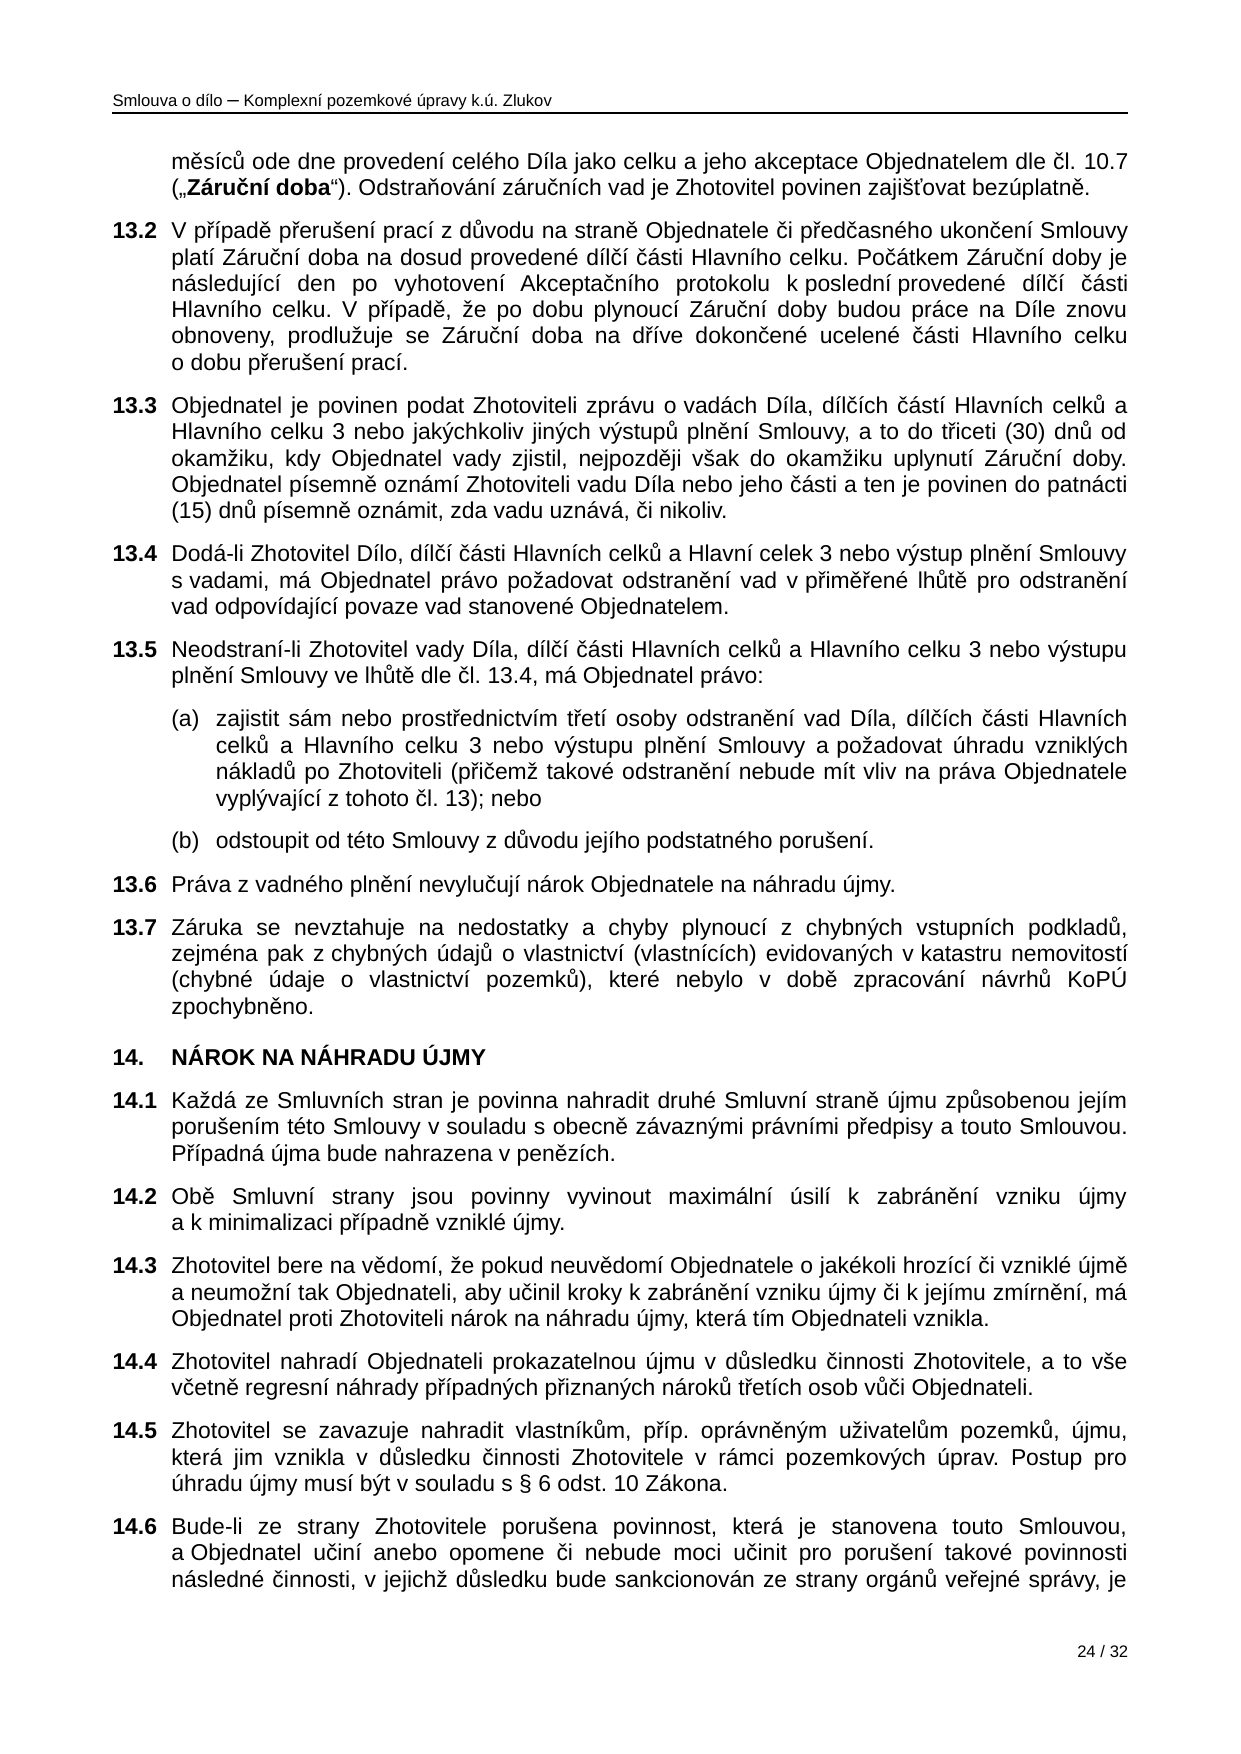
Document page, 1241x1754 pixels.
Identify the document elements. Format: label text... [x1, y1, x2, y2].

text Dodá-li Zhotovitel Dílo, dílčí části Hlavních celků a Hlavní celek 3 nebo výstup plnění Smlouvy s vadami, má Objednatel právo požadovat odstranění vad v přiměřené lhůtě pro odstranění vad odpovídající povaze vad stanovené Objednatelem. [112, 540, 1128, 619]
text Nárok na náhradu újmy [112, 1044, 1128, 1070]
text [112, 148, 1128, 200]
text Objednatel je povinen podat Zhotoviteli zprávu o vadách Díla, dílčích částí Hlavních celků a Hlavního celku 3 nebo jakýchkoliv jiných výstupů plnění Smlouvy, a to do třiceti (30) dnů od okamžiku, kdy Objednatel vady zjistil, nejpozději však do okamžiku uplynutí Záruční doby. Objednatel písemně oznámí Zhotoviteli vadu Díla nebo jeho části a ten je povinen do patnácti (15) dnů písemně oznámit, zda vadu uznává, či nikoliv. [112, 392, 1128, 524]
text Zhotovitel bere na vědomí, že pokud neuvědomí Objednatele o jakékoli hrozící či vzniklé újmě a neumožní tak Objednateli, aby učinil kroky k zabránění vzniku újmy či k jejímu zmírnění, má Objednatel proti Zhotoviteli nárok na náhradu újmy, která tím Objednateli vznikla. [112, 1252, 1128, 1331]
text Neodstraní-li Zhotovitel vady Díla, dílčí části Hlavních celků a Hlavního celku 3 nebo výstupu plnění Smlouvy ve lhůtě dle čl. 13.4, má Objednatel právo: [112, 636, 1128, 689]
text V případě přerušení prací z důvodu na straně Objednatele či předčasného ukončení Smlouvy platí Záruční doba na dosud provedené dílčí části Hlavního celku. Počátkem Záruční doby je následující den po vyhotovení Akceptačního protokolu k poslední provedené dílčí části Hlavního celku. V případě, že po dobu plynoucí Záruční doby budou práce na Díle znovu obnoveny, prodlužuje se Záruční doba na dříve dokončené ucelené části Hlavního celku o dobu přerušení prací. [112, 217, 1128, 375]
text Zhotovitel se zavazuje nahradit vlastníkům, příp. oprávněným uživatelům pozemků, újmu, která jim vznikla v důsledku činnosti Zhotovitele v rámci pozemkových úprav. Postup pro úhradu újmy musí být v souladu s § 6 odst. 10 Zákona. [112, 1417, 1128, 1496]
list zajistit sám nebo prostřednictvím třetí osoby odstranění vad Díla, dílčích části Hlavních celků a Hlavního celku 3 nebo výstupu plnění Smlouvy a požadovat úhradu vzniklých nákladů po Zhotoviteli (přičemž takové odstranění nebude mít vliv na práva Objednatele vyplývající z tohoto čl. 13); nebo [171, 705, 1128, 811]
text Práva z vadného plnění nevylučují nárok Objednatele na náhradu újmy. [112, 871, 1128, 897]
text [112, 1513, 1128, 1592]
text Obě Smluvní strany jsou povinny vyvinout maximální úsilí k zabránění vzniku újmy a k minimalizaci případně vzniklé újmy. [112, 1183, 1128, 1235]
text odstoupit od této Smlouvy z důvodu jejího podstatného porušení. [171, 827, 1128, 854]
text Záruka se nevztahuje na nedostatky a chyby plynoucí z chybných vstupních podkladů, zejména pak z chybných údajů o vlastnictví (vlastnících) evidovaných v katastru nemovitostí (chybné údaje o vlastnictví pozemků), které nebylo v době zpracování návrhů KoPÚ zpochybněno. [112, 913, 1128, 1019]
text Každá ze Smluvních stran je povinna nahradit druhé Smluvní straně újmu způsobenou jejím porušením této Smlouvy v souladu s obecně závaznými právními předpisy a touto Smlouvou. Případná újma bude nahrazena v penězích. [112, 1087, 1128, 1166]
text Zhotovitel nahradí Objednateli prokazatelnou újmu v důsledku činnosti Zhotovitele, a to vše včetně regresní náhrady případných přiznaných nároků třetích osob vůči Objednateli. [112, 1348, 1128, 1401]
